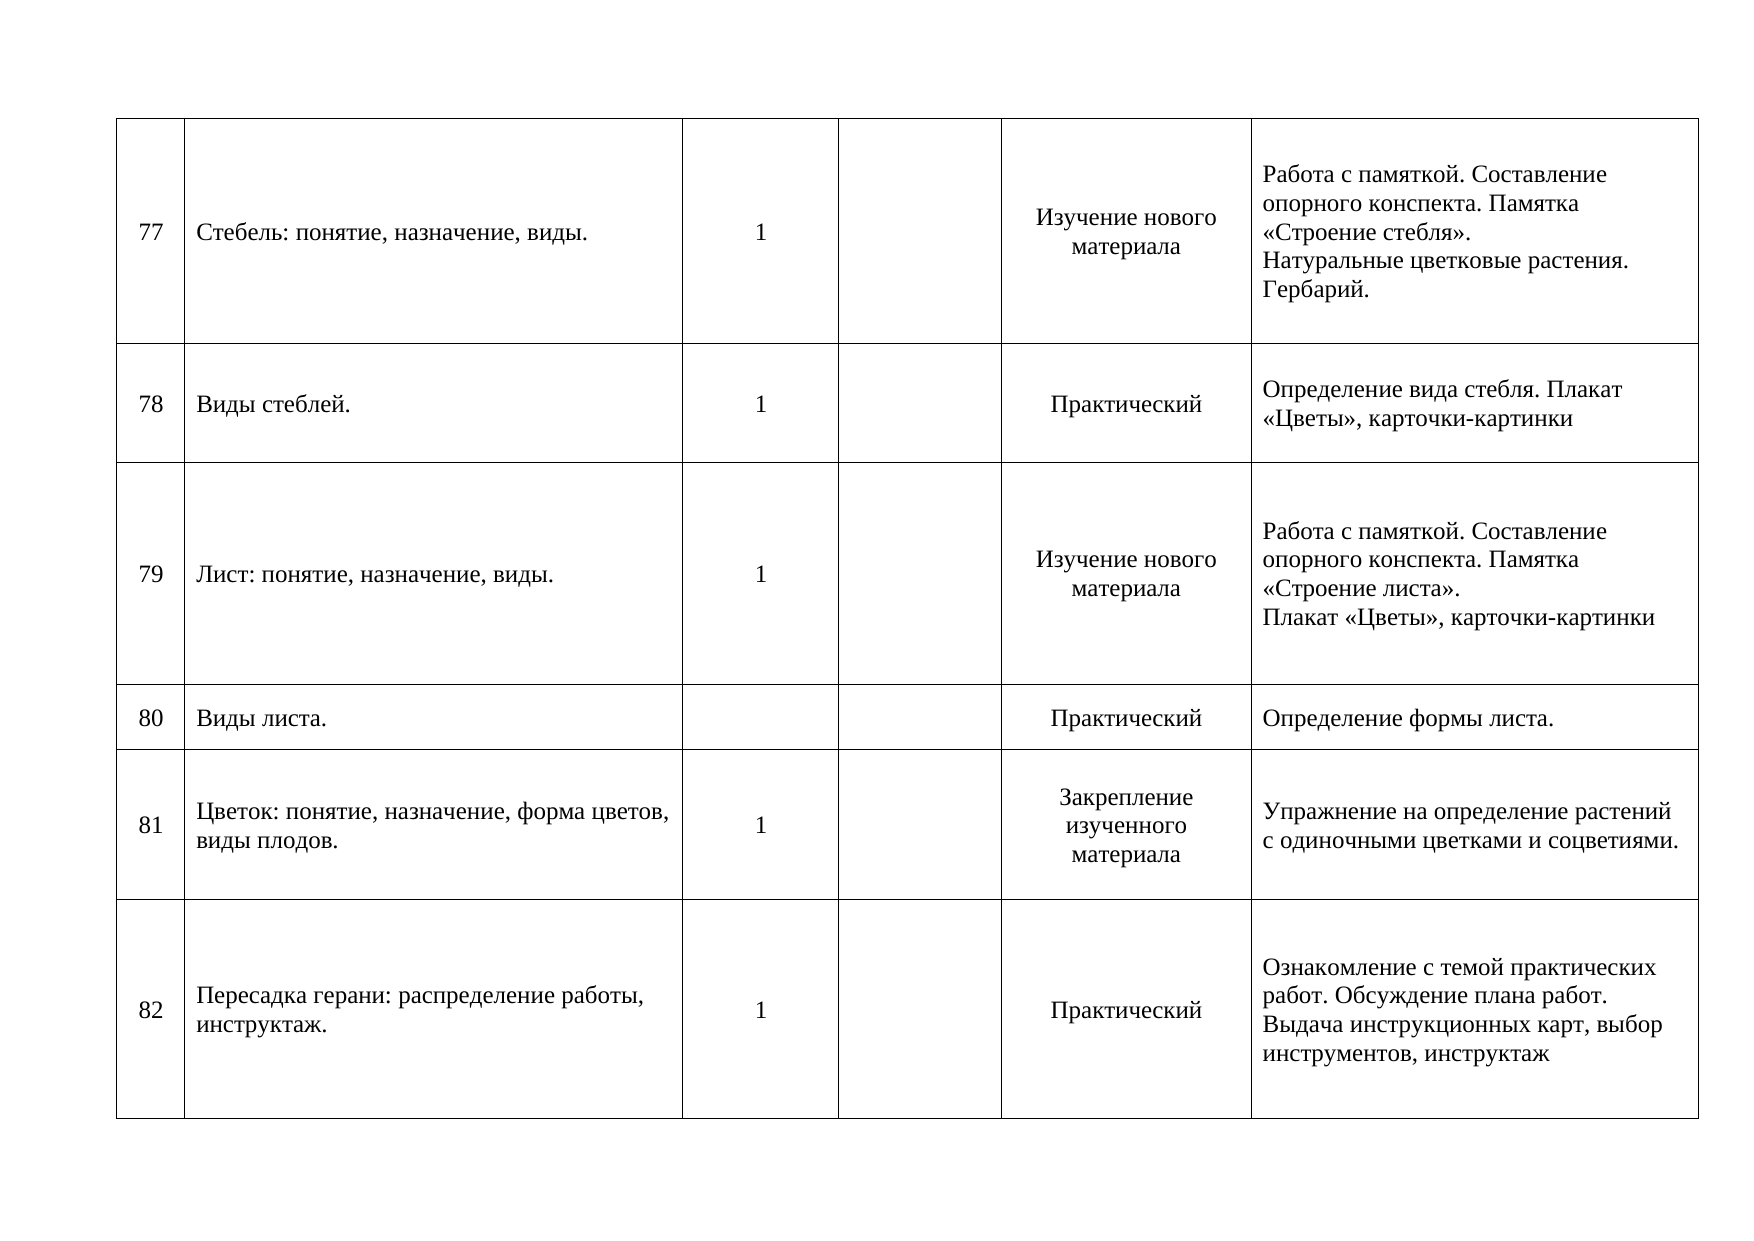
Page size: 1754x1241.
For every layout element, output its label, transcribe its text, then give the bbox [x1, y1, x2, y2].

table_cell 78 [117, 344, 184, 462]
table_cell Определение формы листа. [1252, 685, 1698, 749]
table_cell Работа с памяткой. Составление опорного конспекта. Памятка «Строение стебля». Натуральные цветковые растения. Гербарий. [1252, 119, 1698, 343]
table_cell [839, 463, 1001, 684]
table_cell Цветок: понятие, назначение, форма цветов, виды плодов. [185, 750, 682, 899]
table_cell [839, 750, 1001, 899]
table_cell [683, 685, 838, 749]
table_cell Ознакомление с темой практических работ. Обсуждение плана работ. Выдача инструкционных карт, выбор инструментов, инструктаж [1252, 900, 1698, 1118]
table_cell 81 [117, 750, 184, 899]
table_cell 82 [117, 900, 184, 1118]
table_cell Работа с памяткой. Составление опорного конспекта. Памятка «Строение листа». Плакат «Цветы», карточки-картинки [1252, 463, 1698, 684]
table_cell [839, 119, 1001, 343]
table_cell Закрепление изученного материала [1002, 750, 1251, 899]
table_cell 80 [117, 685, 184, 749]
table_cell Практический [1002, 900, 1251, 1118]
table_cell Виды листа. [185, 685, 682, 749]
table_cell Упражнение на определение растений с одиночными цветками и соцветиями. [1252, 750, 1698, 899]
table_cell 1 [683, 119, 838, 343]
table_cell Лист: понятие, назначение, виды. [185, 463, 682, 684]
table_cell 1 [683, 750, 838, 899]
table_cell [839, 344, 1001, 462]
table_cell 1 [683, 463, 838, 684]
table_cell 1 [683, 900, 838, 1118]
table_cell Практический [1002, 344, 1251, 462]
table_cell [839, 685, 1001, 749]
table_cell Пересадка герани: распределение работы, инструктаж. [185, 900, 682, 1118]
table_cell 79 [117, 463, 184, 684]
table_cell 1 [683, 344, 838, 462]
table_cell Стебель: понятие, назначение, виды. [185, 119, 682, 343]
table_cell Изучение нового материала [1002, 119, 1251, 343]
table_cell Определение вида стебля. Плакат «Цветы», карточки-картинки [1252, 344, 1698, 462]
table_cell Виды стеблей. [185, 344, 682, 462]
table_cell Практический [1002, 685, 1251, 749]
table_cell Изучение нового материала [1002, 463, 1251, 684]
table_cell 77 [117, 119, 184, 343]
table_cell [839, 900, 1001, 1118]
